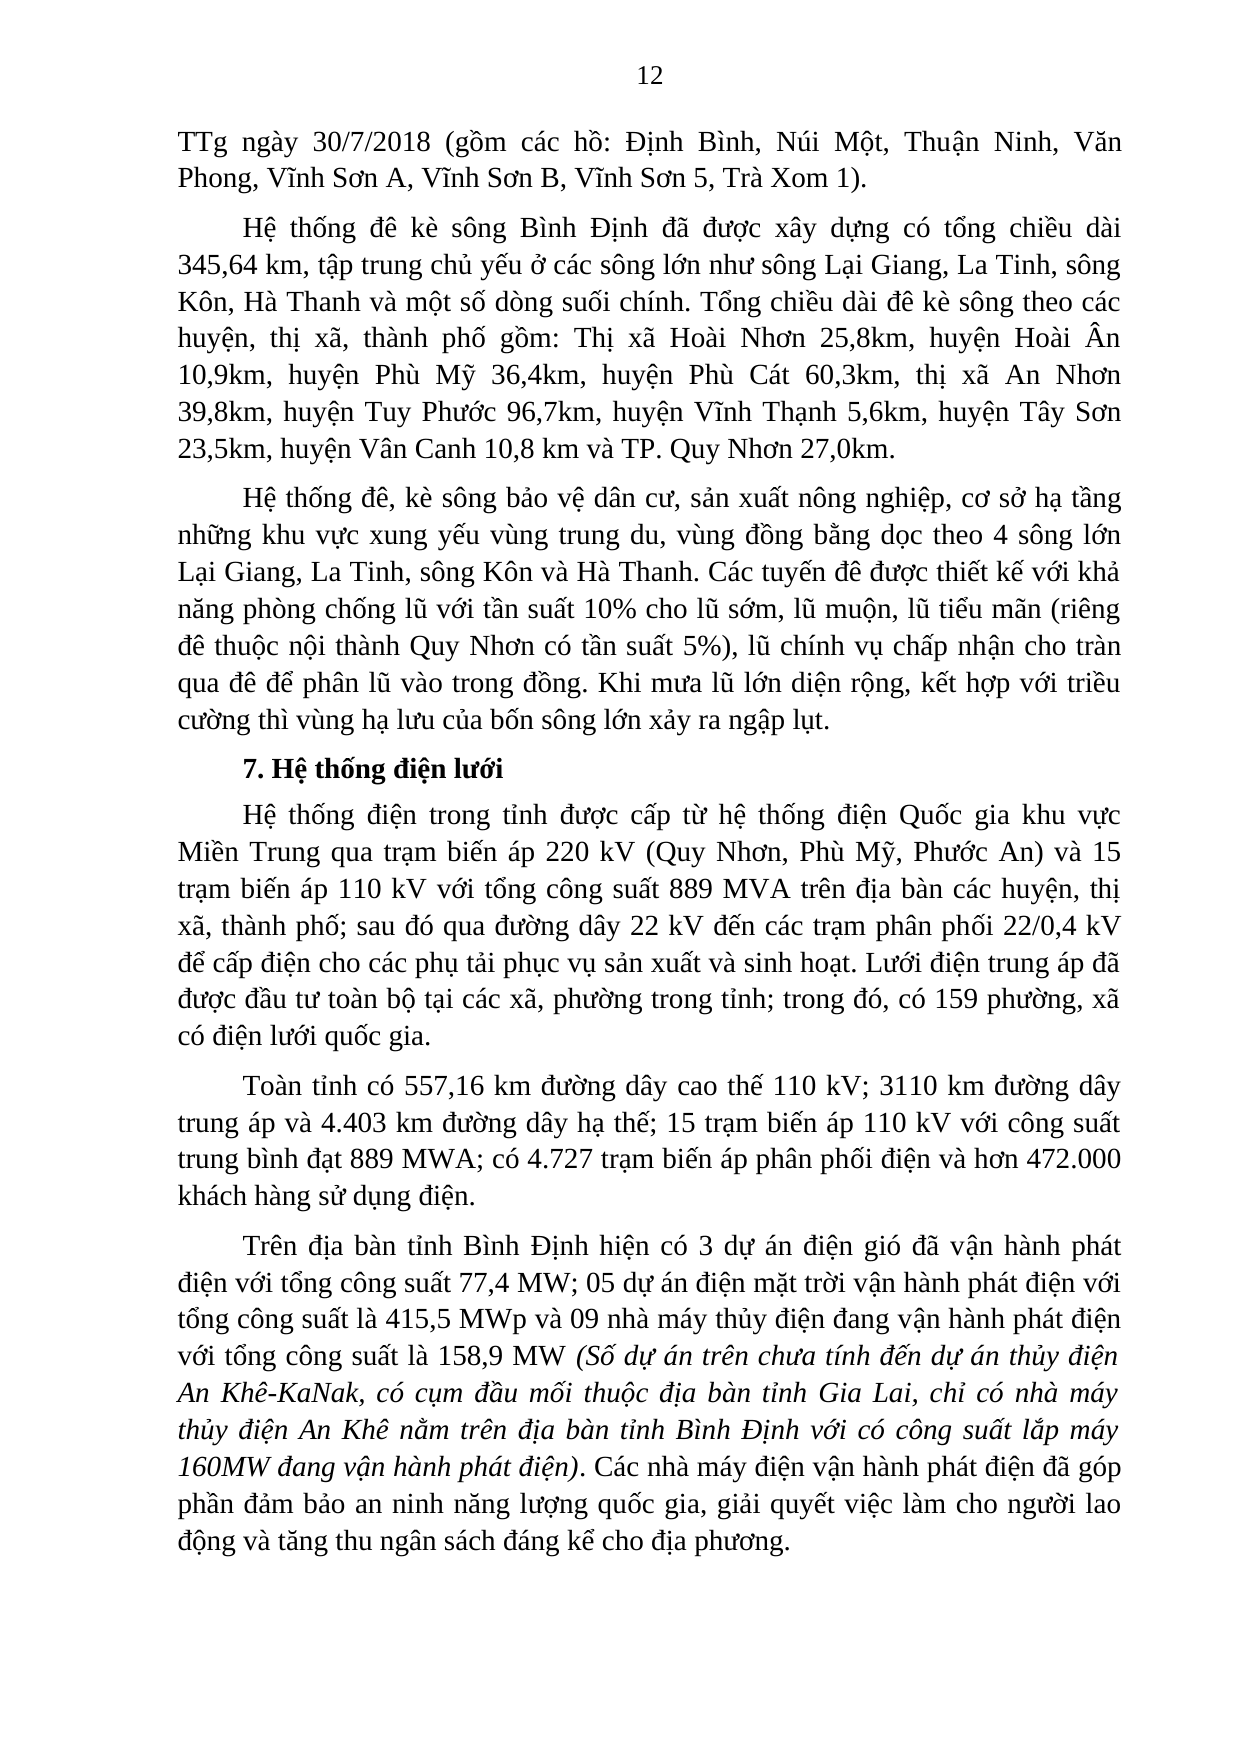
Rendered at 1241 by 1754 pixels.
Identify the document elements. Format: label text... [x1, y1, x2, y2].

text Hệ thống đê kè sông Bình Định đã được xây dựng có tổng chiều dài 345,64 km, tập trung chủ yếu ở các sông lớn như sông Lại Giang, La Tinh, sông Kôn, Hà Thanh và một số dòng suối chính. Tổng chiều dài đê kè sông theo các huyện, thị xã, thành phố gồm: Thị xã Hoài Nhơn 25,8km, huyện Hoài Ân 10,9km, huyện Phù Mỹ 36,4km, huyện Phù Cát 60,3km, thị xã An Nhơn 39,8km, huyện Tuy Phước 96,7km, huyện Vĩnh Thạnh 5,6km, huyện Tây Sơn 23,5km, huyện Vân Canh 10,8 km và TP. Quy Nhơn 27,0km. [177, 210, 1122, 465]
text Trên địa bàn tỉnh Bình Định hiện có 3 dự án điện gió đã vận hành phát điện với tổng công suất 77,4 MW; 05 dự án điện mặt trời vận hành phát điện với tổng công suất là 415,5 MWp và 09 nhà máy thủy điện đang vận hành phát điện với tổng công suất là 158,9 MW (Số dự án trên chưa tính đến dự án thủy điện An Khê-KaNak, có cụm đầu mối thuộc địa bàn tỉnh Gia Lai, chỉ có nhà máy thủy điện An Khê nằm trên địa bàn tỉnh Bình Định với có công suất lắp máy 160MW đang vận hành phát điện). Các nhà máy điện vận hành phát điện đã góp phần đảm bảo an ninh năng lượng quốc gia, giải quyết việc làm cho người lao động và tăng thu ngân sách đáng kể cho địa phương. [177, 1228, 1122, 1556]
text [177, 124, 1122, 194]
text Toàn tỉnh có 557,16 km đường dây cao thế 110 kV; 3110 km đường dây trung áp và 4.403 km đường dây hạ thế; 15 trạm biến áp 110 kV với công suất trung bình đạt 889 MWA; có 4.727 trạm biến áp phân phối điện và hơn 472.000 khách hàng sử dụng điện. [177, 1068, 1122, 1212]
text Hệ thống đê, kè sông bảo vệ dân cư, sản xuất nông nghiệp, cơ sở hạ tầng những khu vực xung yếu vùng trung du, vùng đồng bằng dọc theo 4 sông lớn Lại Giang, La Tinh, sông Kôn và Hà Thanh. Các tuyến đê được thiết kế với khả năng phòng chống lũ với tần suất 10% cho lũ sớm, lũ muộn, lũ tiểu mãn (riêng đê thuộc nội thành Quy Nhơn có tần suất 5%), lũ chính vụ chấp nhận cho tràn qua đê để phân lũ vào trong đồng. Khi mưa lũ lớn diện rộng, kết hợp với triều cường thì vùng hạ lưu của bốn sông lớn xảy ra ngập lụt. [177, 481, 1122, 735]
text Hệ thống điện trong tỉnh được cấp từ hệ thống điện Quốc gia khu vực Miền Trung qua trạm biến áp 220 kV (Quy Nhơn, Phù Mỹ, Phước An) và 15 trạm biến áp 110 kV với tổng công suất 889 MVA trên địa bàn các huyện, thị xã, thành phố; sau đó qua đường dây 22 kV đến các trạm phân phối 22/0,4 kV để cấp điện cho các phụ tải phục vụ sản xuất và sinh hoạt. Lưới điện trung áp đã được đầu tư toàn bộ tại các xã, phường trong tỉnh; trong đó, có 159 phường, xã có điện lưới quốc gia. [177, 797, 1122, 1052]
text 7. Hệ thống điện lưới [177, 751, 1122, 785]
